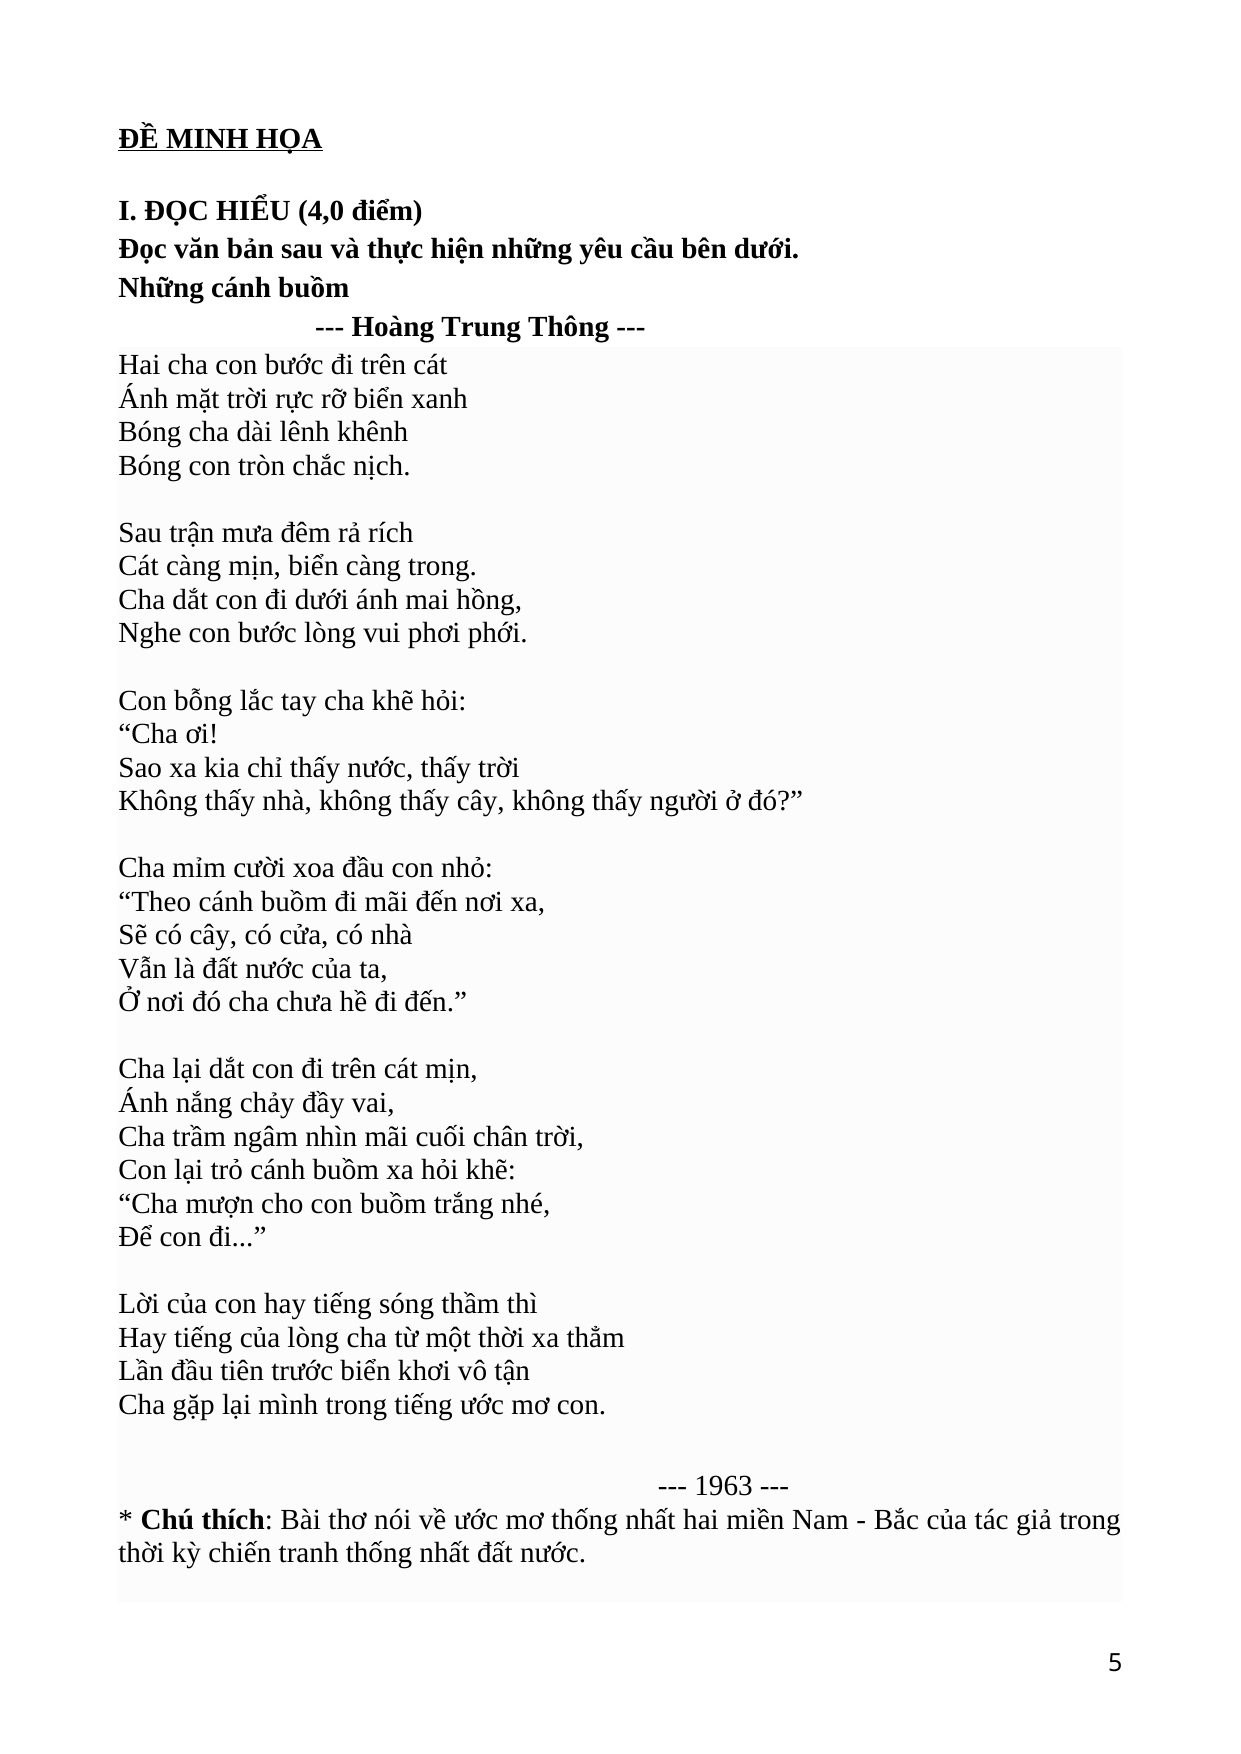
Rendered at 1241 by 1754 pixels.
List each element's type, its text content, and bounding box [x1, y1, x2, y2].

text Hai cha con bước đi trên cát Ánh mặt trời rực rỡ biển xanh Bóng cha dài lênh khênh Bóng con tròn chắc nịch. Sau trận mưa đêm rả rích Cát càng mịn, biển càng trong. Cha dắt con đi dưới ánh mai hồng, Nghe con bước lòng vui phơi phới. Con bỗng lắc tay cha khẽ hỏi: “Cha ơi! Sao xa kia chỉ thấy nước, thấy trời Không thấy nhà, không thấy cây, không thấy người ở đó?” Cha mỉm cười xoa đầu con nhỏ: “Theo cánh buồm đi mãi đến nơi xa, Sẽ có cây, có cửa, có nhà Vẫn là đất nước của ta, Ở nơi đó cha chưa hề đi đến.” Cha lại dắt con đi trên cát mịn, Ánh nắng chảy đầy vai, Cha trầm ngâm nhìn mãi cuối chân trời, Con lại trỏ cánh buồm xa hỏi khẽ: “Cha mượn cho con buồm trắng nhé, Để con đi...” Lời của con hay tiếng sóng thầm thì Hay tiếng của lòng cha từ một thời xa thẳm Lần đầu tiên trước biển khơi vô tận Cha gặp lại mình trong tiếng ước mơ con. [118, 347, 1122, 1421]
text Những cánh buồm [118, 270, 1122, 304]
text Đọc văn bản sau và thực hiện những yêu cầu bên dưới. [118, 232, 1122, 265]
text I. ĐỌC HIỂU (4,0 điểm) [118, 193, 1122, 227]
text --- 1963 --- [118, 1435, 1122, 1502]
text ĐỀ MINH HỌA [118, 118, 1122, 156]
text * Chú thích: Bài thơ nói về ước mơ thống nhất hai miền Nam - Bắc của tác giả trong thời kỳ chiến tranh thống nhất đất nước. [118, 1502, 1122, 1569]
text --- Hoàng Trung Thông --- [118, 309, 1122, 342]
